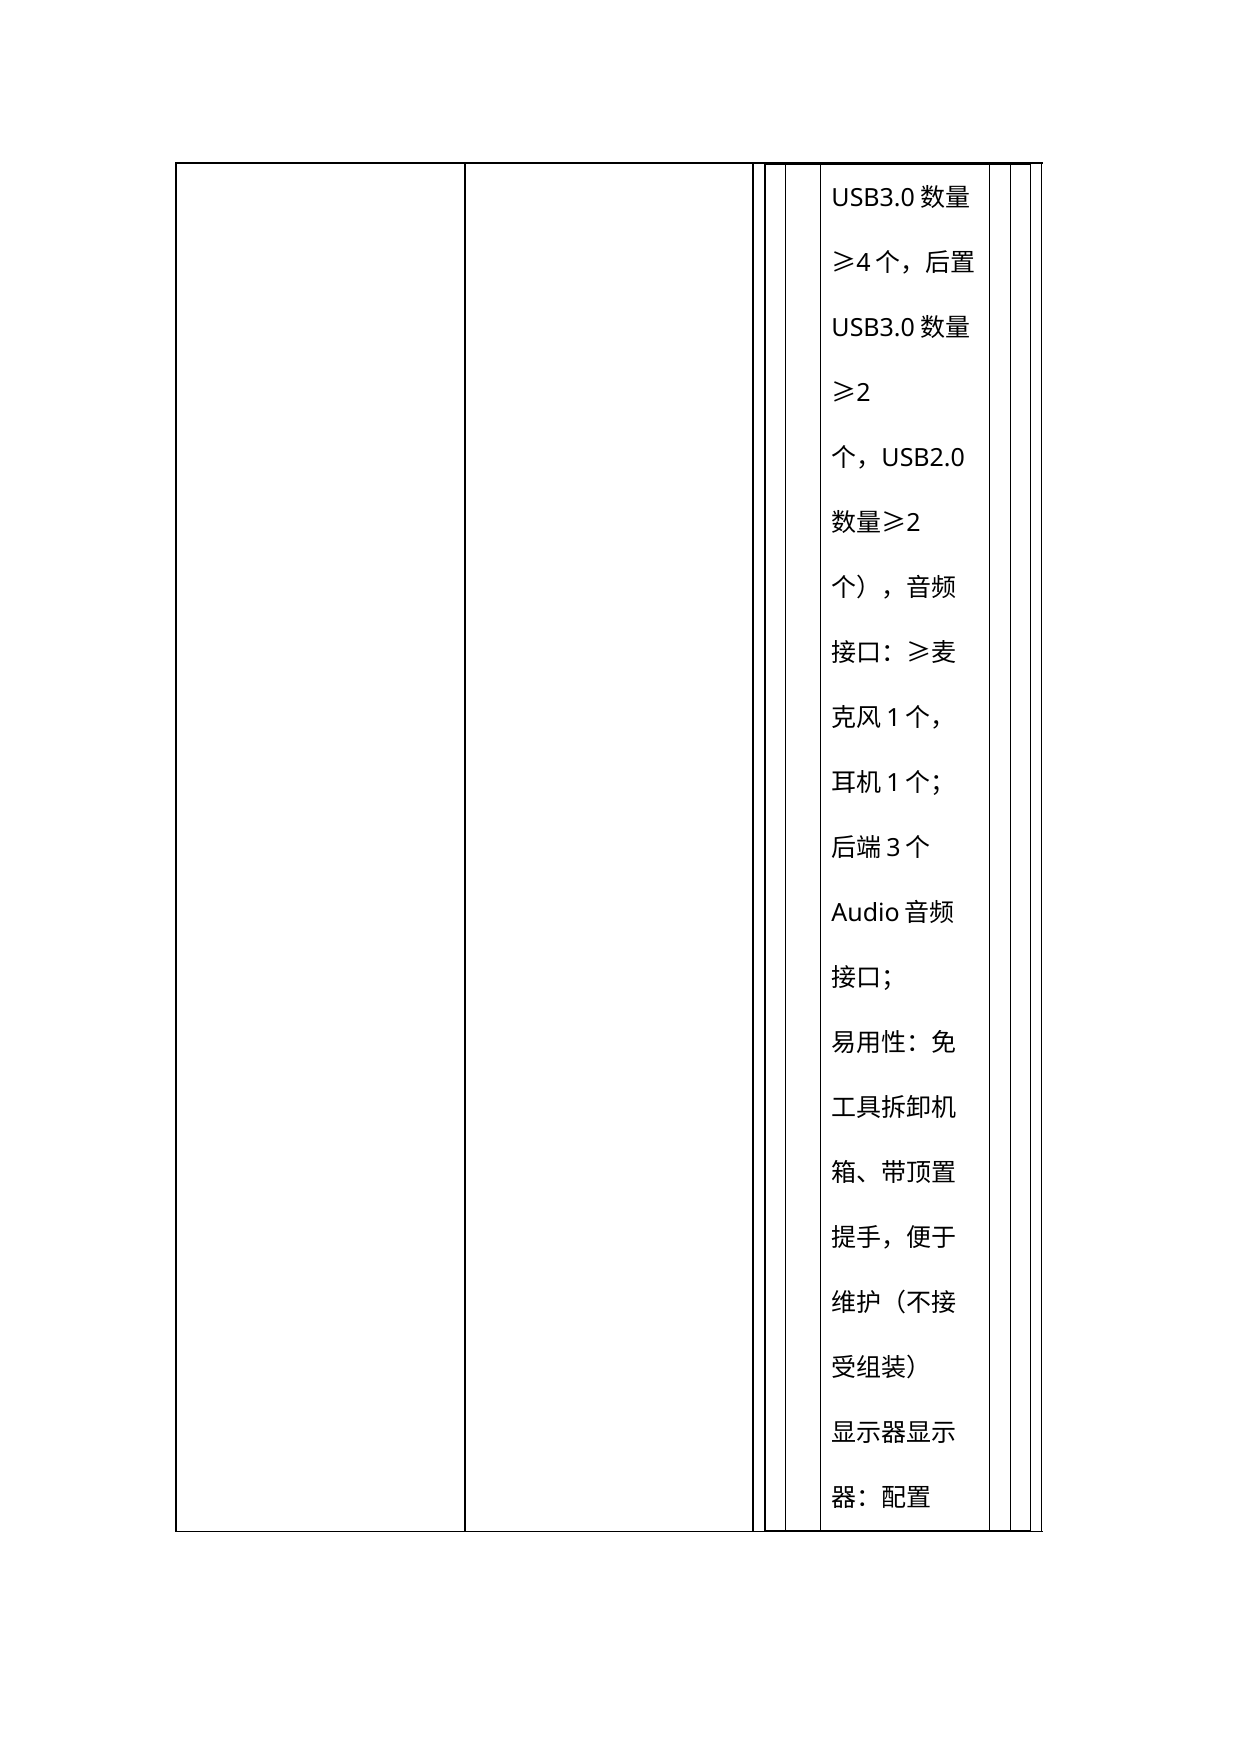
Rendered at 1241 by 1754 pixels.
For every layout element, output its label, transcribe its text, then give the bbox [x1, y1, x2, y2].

table_cell [766, 165, 785, 1530]
table_cell 1 [177, 164, 464, 1531]
table_cell [1011, 165, 1030, 1530]
table_cell [786, 165, 820, 1530]
table_cell [1031, 164, 1041, 1531]
table_cell [821, 165, 989, 1530]
table_cell [466, 164, 752, 1531]
table_cell [754, 164, 764, 1531]
table_cell [990, 165, 1010, 1530]
